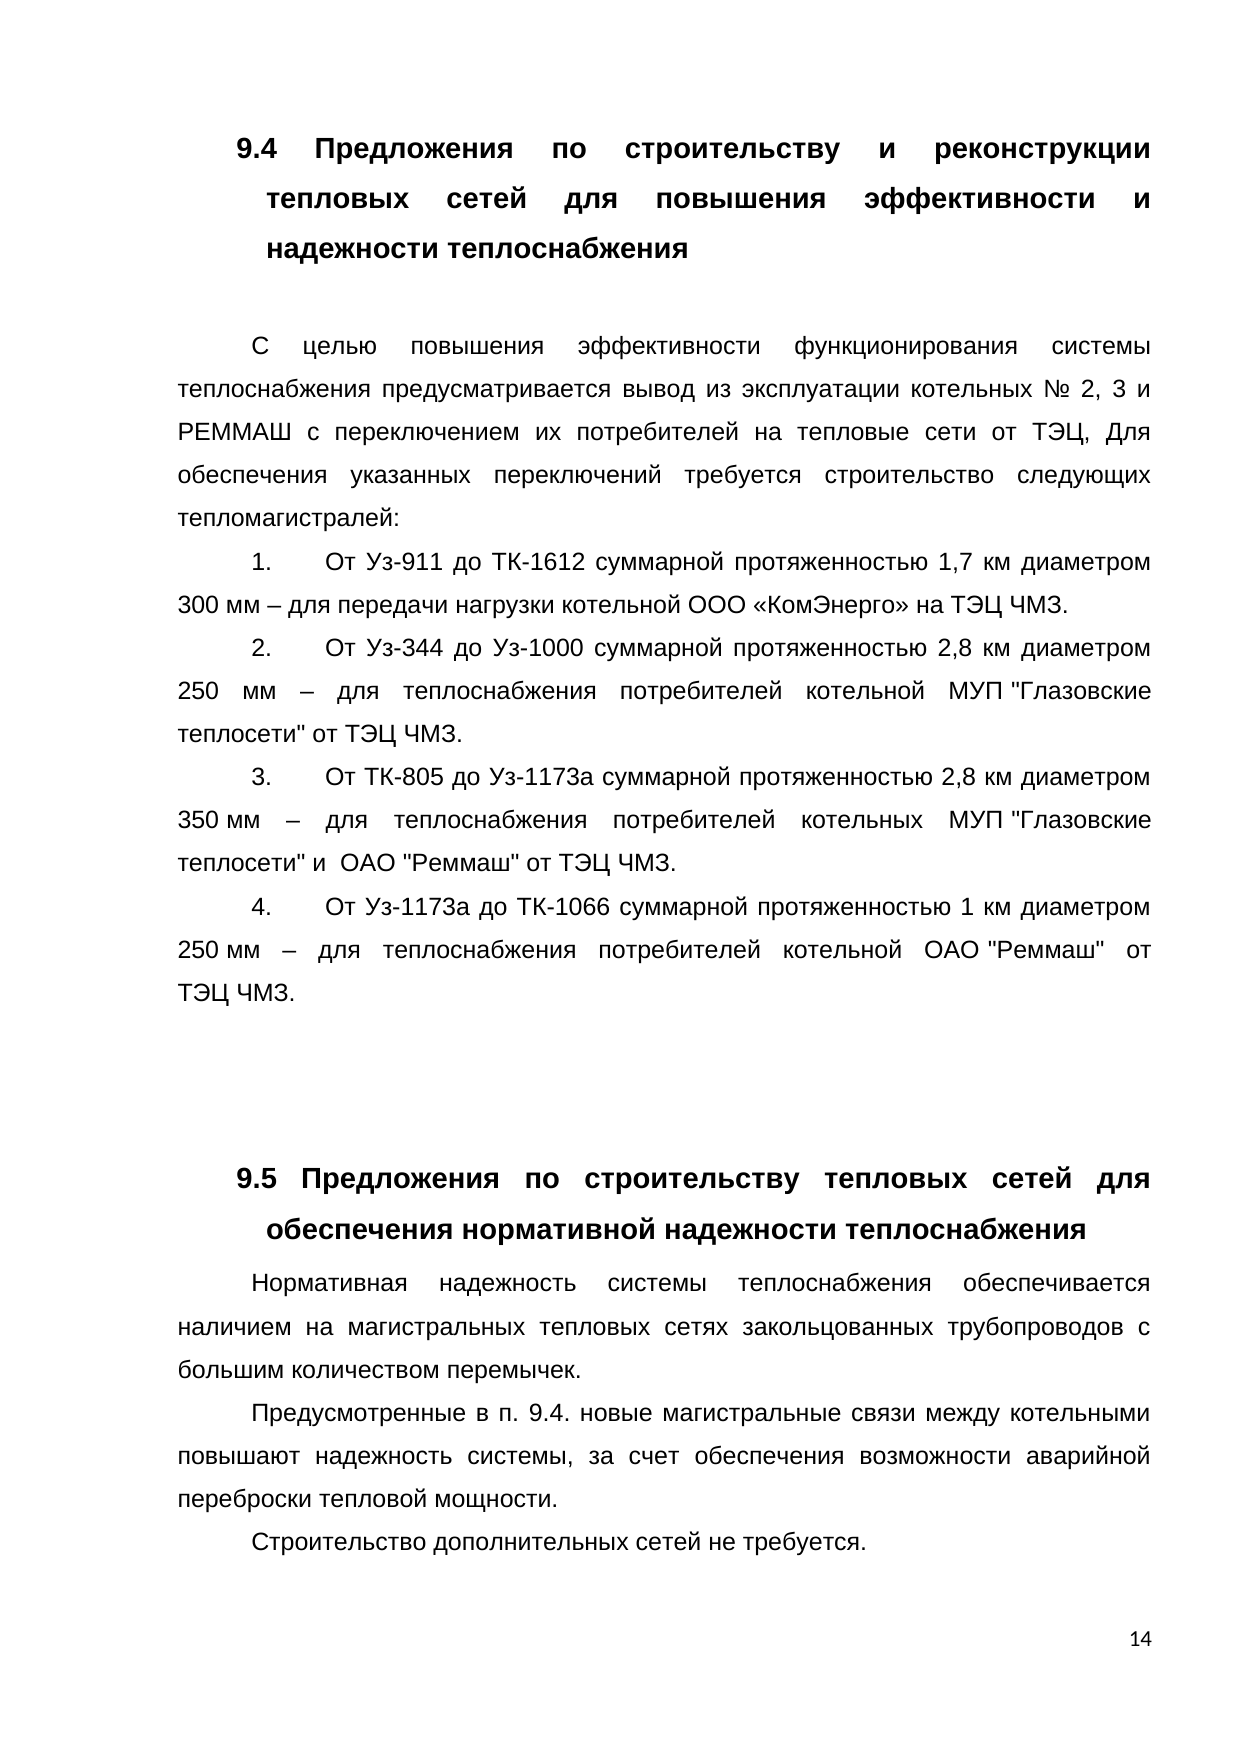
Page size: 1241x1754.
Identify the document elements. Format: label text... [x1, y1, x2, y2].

list От Уз-911 до ТК-1612 суммарной протяженностью 1,7 км диаметром 300 мм – для передачи нагрузки котельной ООО «КомЭнерго» на ТЭЦ ЧМЗ. [177, 547, 1152, 618]
text 9.4 Предложения по строительству и реконструкции тепловых сетей для повышения эффективности и надежности теплоснабжения [236, 131, 1152, 265]
text 9.5 Предложения по строительству тепловых сетей для обеспечения нормативной надежности теплоснабжения [236, 1162, 1152, 1245]
text Нормативная надежность системы теплоснабжения обеспечивается наличием на магистральных тепловых сетях закольцованных трубопроводов с большим количеством перемычек. [177, 1268, 1152, 1383]
list От Уз-344 до Уз-1000 суммарной протяженностью 2,8 км диаметром 250 мм – для теплоснабжения потребителей котельной МУП "Глазовские теплосети" от ТЭЦ ЧМЗ. [177, 633, 1152, 748]
text Предусмотренные в п. 9.4. новые магистральные связи между котельными повышают надежность системы, за счет обеспечения возможности аварийной переброски тепловой мощности. [177, 1398, 1152, 1513]
list От Уз-1173а до ТК-1066 суммарной протяженностью 1 км диаметром 250 мм – для теплоснабжения потребителей котельной ОАО "Реммаш" от ТЭЦ ЧМЗ. [177, 892, 1152, 1007]
text Строительство дополнительных сетей не требуется. [177, 1527, 1152, 1556]
list От ТК-805 до Уз-1173а суммарной протяженностью 2,8 км диаметром 350 мм – для теплоснабжения потребителей котельных МУП "Глазовские теплосети" и ОАО "Реммаш" от ТЭЦ ЧМЗ. [177, 762, 1152, 877]
text С целью повышения эффективности функционирования системы теплоснабжения предусматривается вывод из эксплуатации котельных № 2, 3 и РЕММАШ с переключением их потребителей на тепловые сети от ТЭЦ, Для обеспечения указанных переключений требуется строительство следующих тепломагистралей: [177, 331, 1152, 532]
